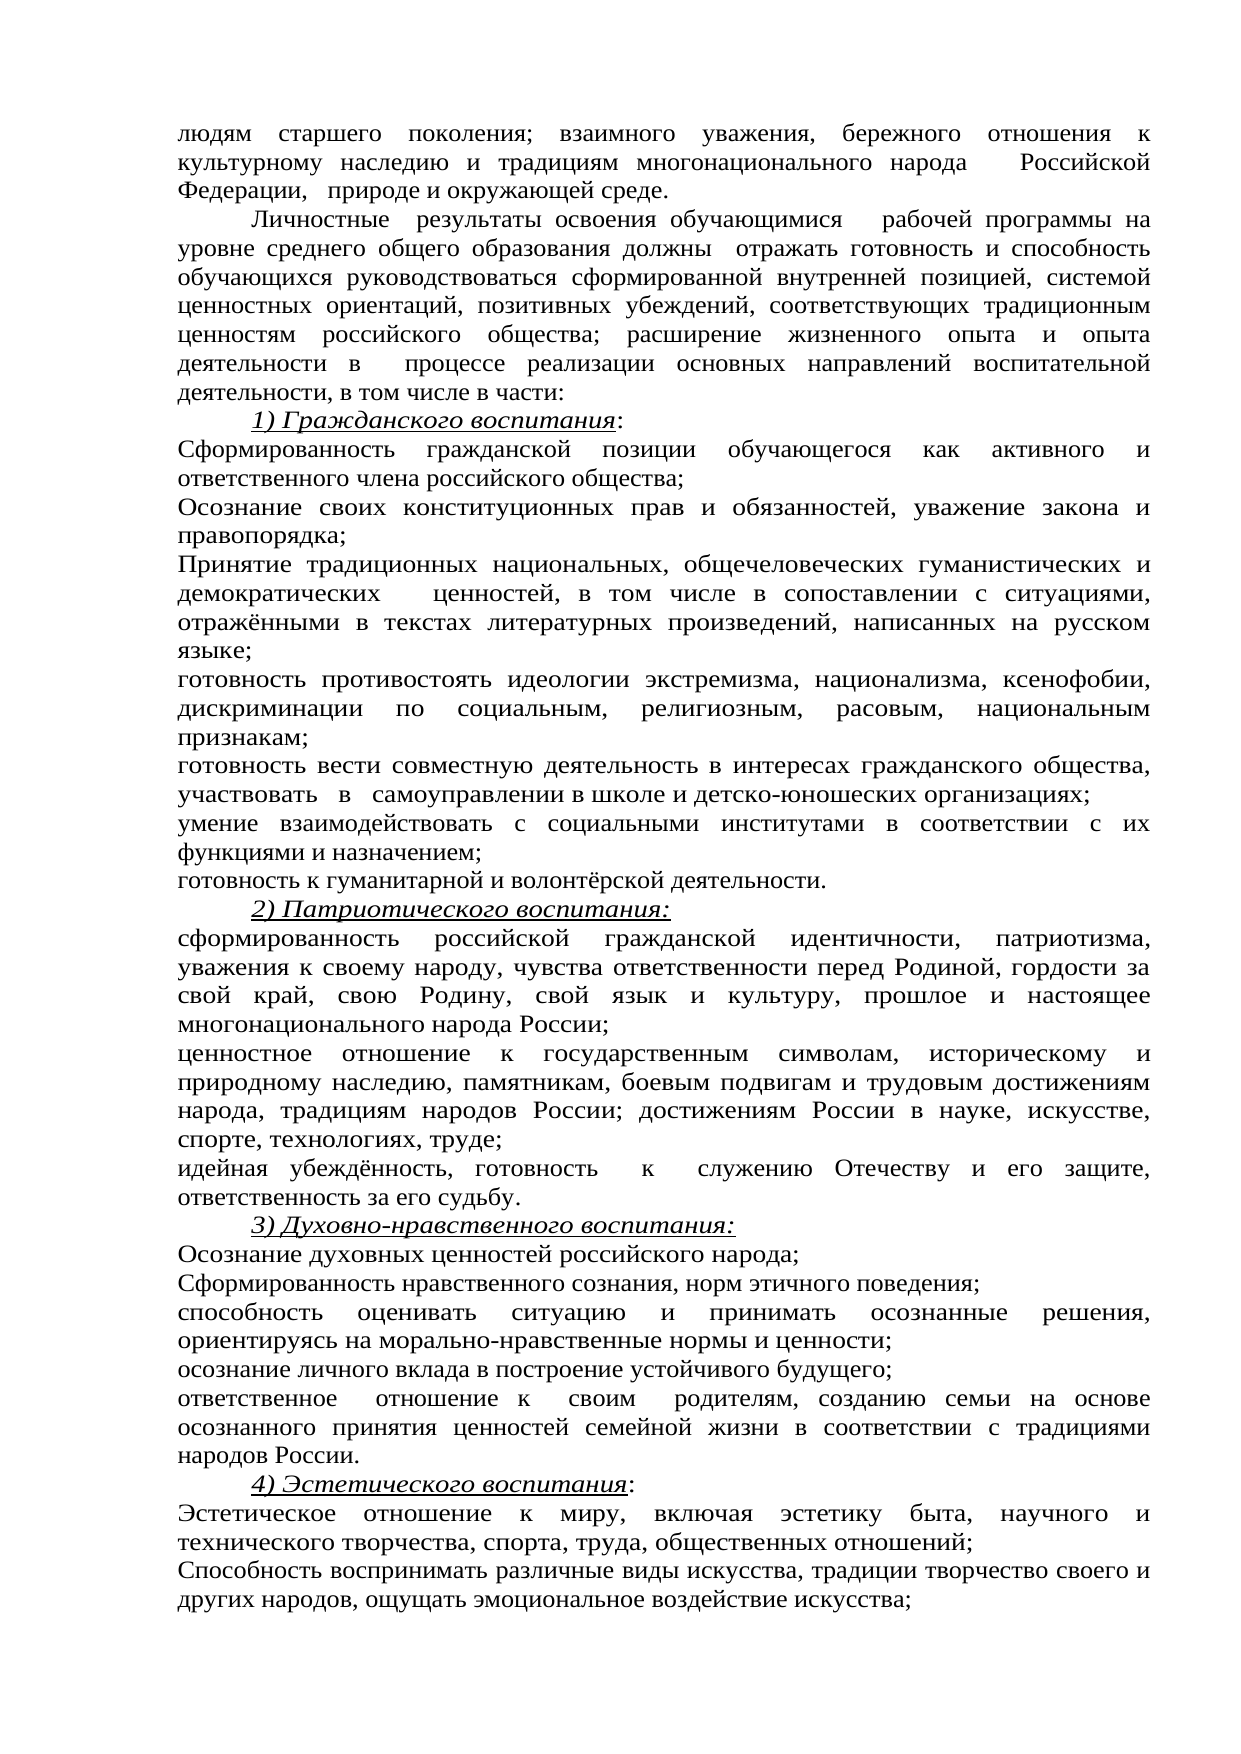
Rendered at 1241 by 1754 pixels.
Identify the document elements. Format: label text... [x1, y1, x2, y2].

text 3) Духовно-нравственного воспитания: [133, 1211, 1152, 1239]
text Осознание духовных ценностей российского народа; [133, 1239, 1152, 1268]
text 4) Эстетического воспитания: [133, 1469, 1152, 1498]
text готовность к гуманитарной и волонтёрской деятельности. [133, 866, 1152, 894]
text сформированность российской гражданской идентичности, патриотизма, уважения к своему народу, чувства ответственности перед Родиной, гордости за свой край, свою Родину, свой язык и культуру, прошлое и настоящее многонационального народа России; [133, 923, 1152, 1038]
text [133, 118, 1152, 204]
text способность оценивать ситуацию и принимать осознанные решения, ориентируясь на морально-нравственные нормы и ценности; [133, 1297, 1152, 1354]
text 1) Гражданского воспитания: [133, 406, 1152, 434]
text 2) Патриотического воспитания: [133, 894, 1152, 923]
text готовность вести совместную деятельность в интересах гражданского общества, участвовать в самоуправлении в школе и детско-юношеских организациях; [133, 751, 1152, 808]
text готовность противостоять идеологии экстремизма, национализма, ксенофобии, дискриминации по социальным, религиозным, расовым, национальным признакам; [133, 664, 1152, 751]
text Эстетическое отношение к миру, включая эстетику быта, научного и технического творчества, спорта, труда, общественных отношений; [133, 1498, 1152, 1556]
text Осознание своих конституционных прав и обязанностей, уважение закона и правопорядка; [133, 492, 1152, 549]
text осознание личного вклада в построение устойчивого будущего; [133, 1354, 1152, 1383]
text ценностное отношение к государственным символам, историческому и природному наследию, памятникам, боевым подвигам и трудовым достижениям народа, традициям народов России; достижениям России в науке, искусстве, спорте, технологиях, труде; [133, 1038, 1152, 1153]
text Принятие традиционных национальных, общечеловеческих гуманистических и демократических ценностей, в том числе в сопоставлении с ситуациями, отражёнными в текстах литературных произведений, написанных на русском языке; [133, 549, 1152, 664]
text ответственное отношение к своим родителям, созданию семьи на основе осознанного принятия ценностей семейной жизни в соответствии с традициями народов России. [133, 1383, 1152, 1469]
text идейная убеждённость, готовность к служению Отечеству и его защите, ответственность за его судьбу. [133, 1153, 1152, 1211]
text Способность воспринимать различные виды искусства, традиции творчество своего и других народов, ощущать эмоциональное воздействие искусства; [177, 1556, 1152, 1613]
text Личностные результаты освоения обучающимися рабочей программы на уровне среднего общего образования должны отражать готовность и способность обучающихся руководствоваться сформированной внутренней позицией, системой ценностных ориентаций, позитивных убеждений, соответствующих традиционным ценностям российского общества; расширение жизненного опыта и опыта деятельности в процессе реализации основных направлений воспитательной деятельности, в том числе в части: [133, 204, 1152, 406]
text умение взаимодействовать с социальными институтами в соответствии с их функциями и назначением; [133, 808, 1152, 866]
text Сформированность нравственного сознания, норм этичного поведения; [133, 1268, 1152, 1297]
text Сформированность гражданской позиции обучающегося как активного и ответственного члена российского общества; [133, 434, 1152, 492]
